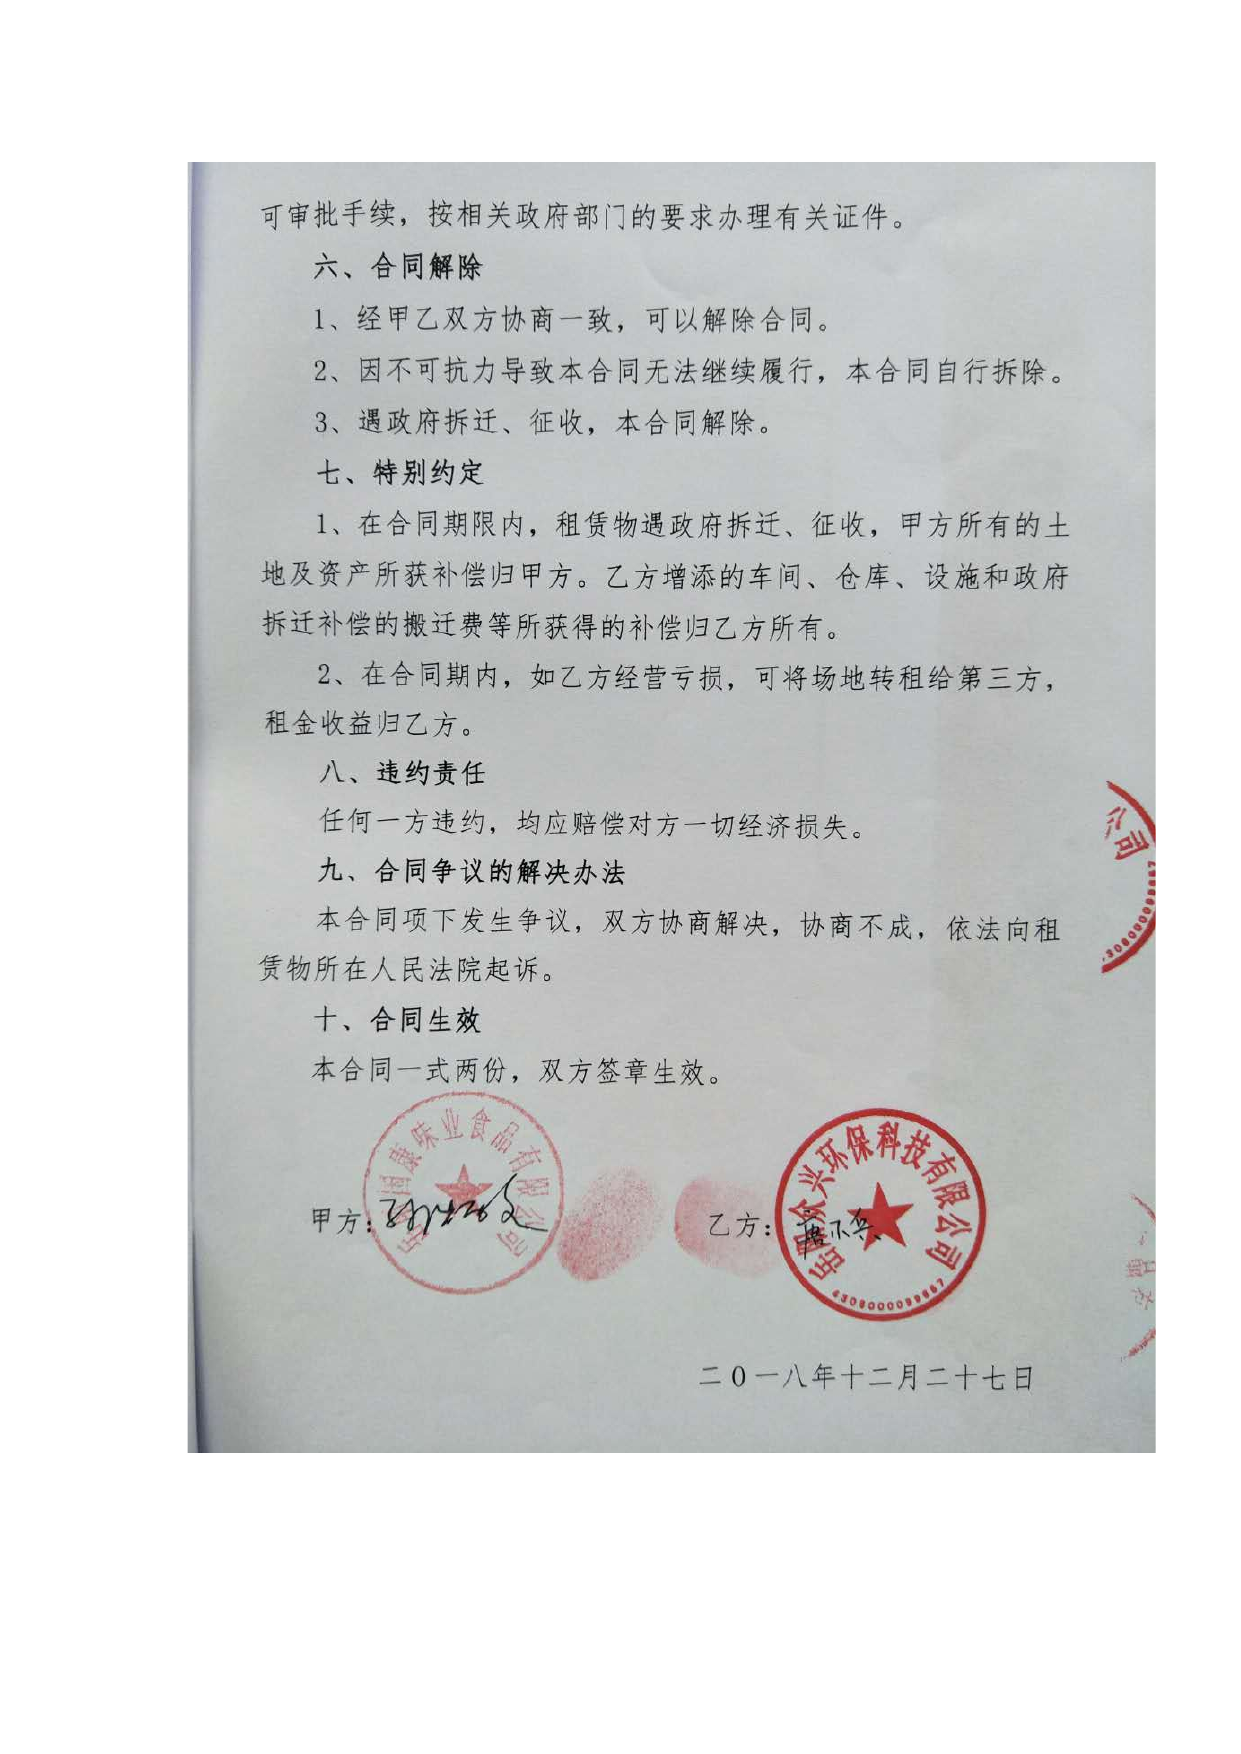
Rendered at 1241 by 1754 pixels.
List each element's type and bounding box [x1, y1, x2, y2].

picture [187, 162, 1156, 1453]
